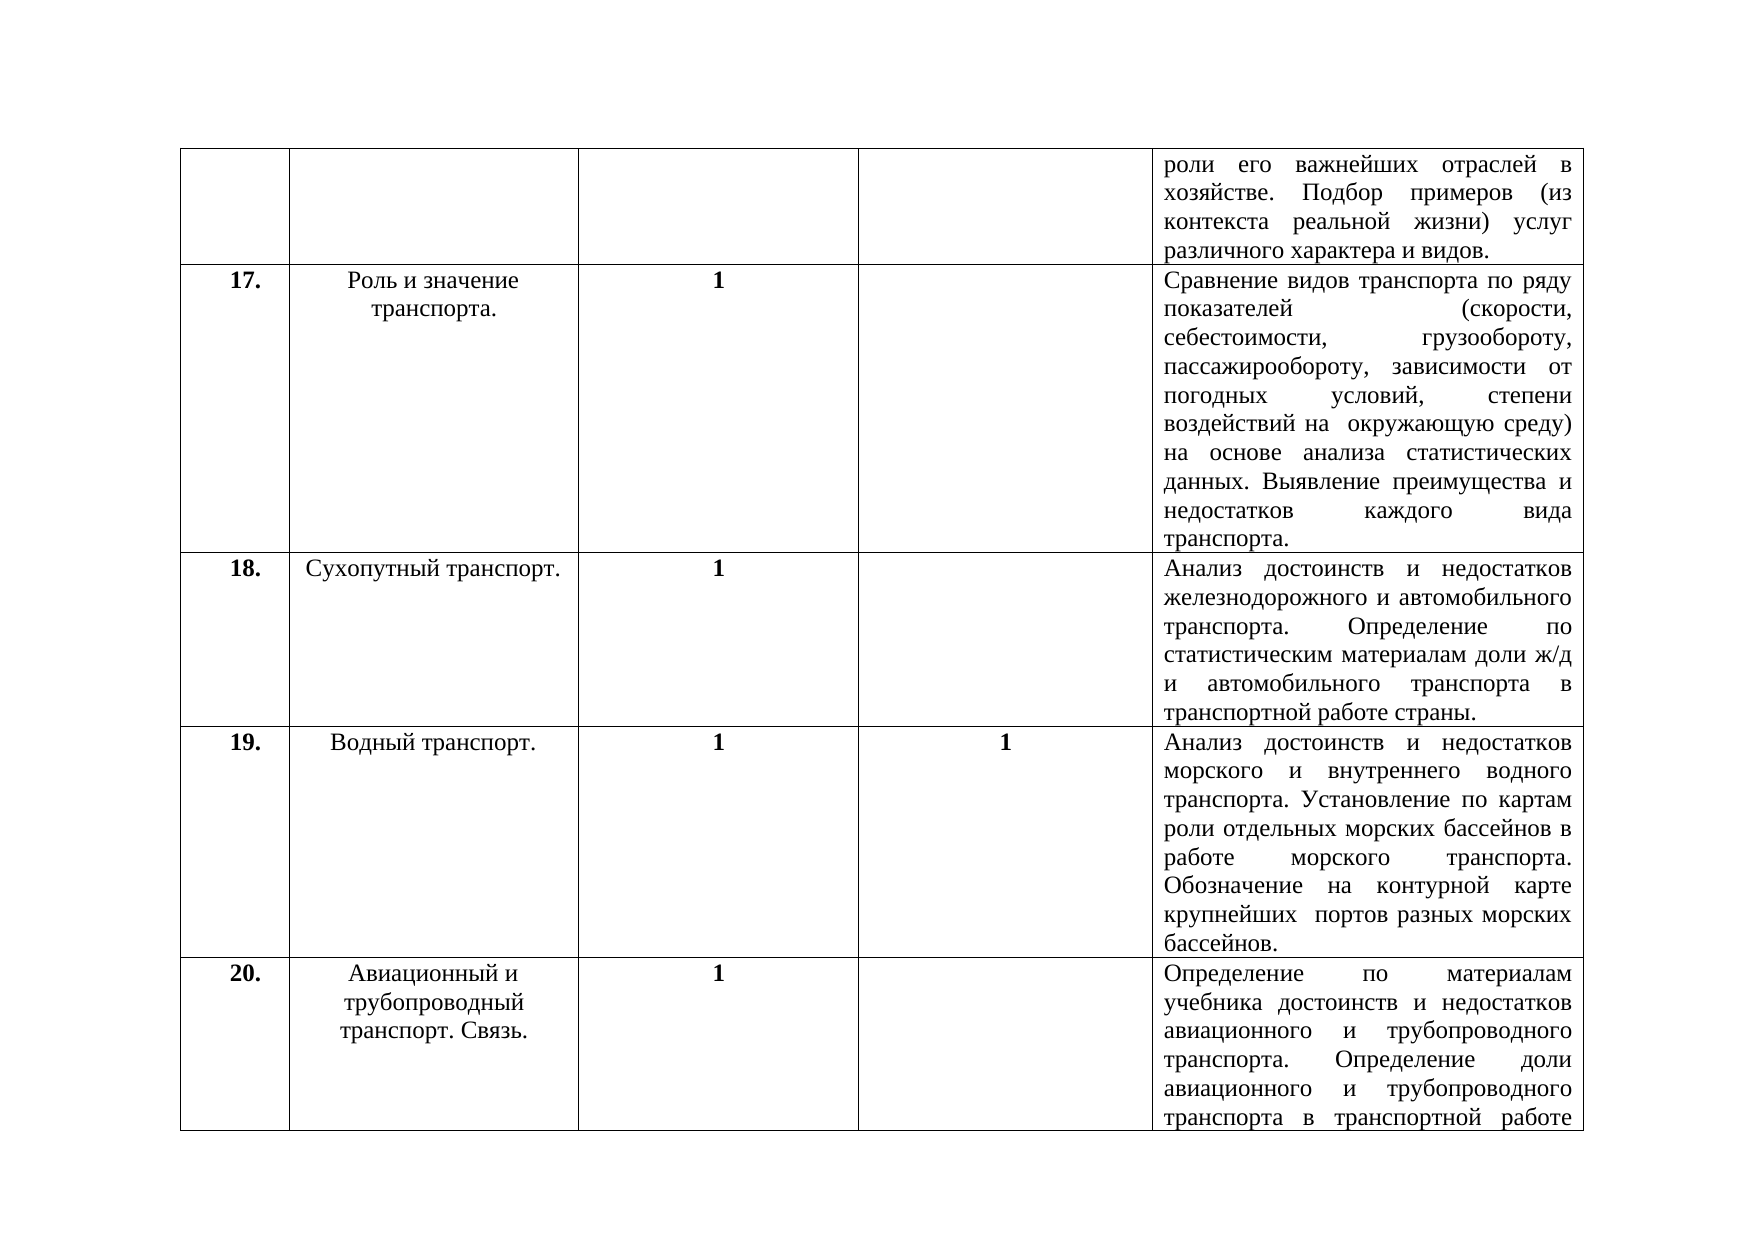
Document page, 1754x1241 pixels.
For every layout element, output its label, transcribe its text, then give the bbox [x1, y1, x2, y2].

table_cell Сравнение видов транспорта по ряду показателей (скорости, себестоимости, грузообороту, пассажирообороту, зависимости от погодных условий, степени воздействий на окружающую среду) на основе анализа статистических данных. Выявление преимущества и недостатков каждого вида транспорта. [1153, 265, 1583, 552]
table_cell 1 [579, 149, 858, 264]
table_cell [1153, 958, 1583, 1130]
table_cell [181, 553, 289, 726]
table_cell Водный транспорт. [290, 727, 578, 957]
table_cell 1 [579, 553, 858, 726]
table_cell [859, 265, 1152, 552]
table_cell Сухопутный транспорт. [290, 553, 578, 726]
table_cell [181, 727, 289, 957]
table_cell 1 [579, 265, 858, 552]
table_cell [181, 149, 289, 264]
table_cell Анализ достоинств и недостатков морского и внутреннего водного транспорта. Установление по картам роли отдельных морских бассейнов в работе морского транспорта. Обозначение на контурной карте крупнейших портов разных морских бассейнов. [1153, 727, 1583, 957]
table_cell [1153, 149, 1583, 264]
table_cell Роль и значение транспорта. [290, 265, 578, 552]
table_cell 1 [579, 958, 858, 1130]
table_cell [859, 958, 1152, 1130]
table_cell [290, 958, 578, 1130]
table_cell [859, 149, 1152, 264]
table_cell 1 [579, 727, 858, 957]
table_cell [181, 265, 289, 552]
table_cell [859, 553, 1152, 726]
table_cell 1 [859, 727, 1152, 957]
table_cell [290, 149, 578, 264]
table_cell Анализ достоинств и недостатков железнодорожного и автомобильного транспорта. Определение по статистическим материалам доли ж/д и автомобильного транспорта в транспортной работе страны. [1153, 553, 1583, 726]
table_cell [181, 958, 289, 1130]
